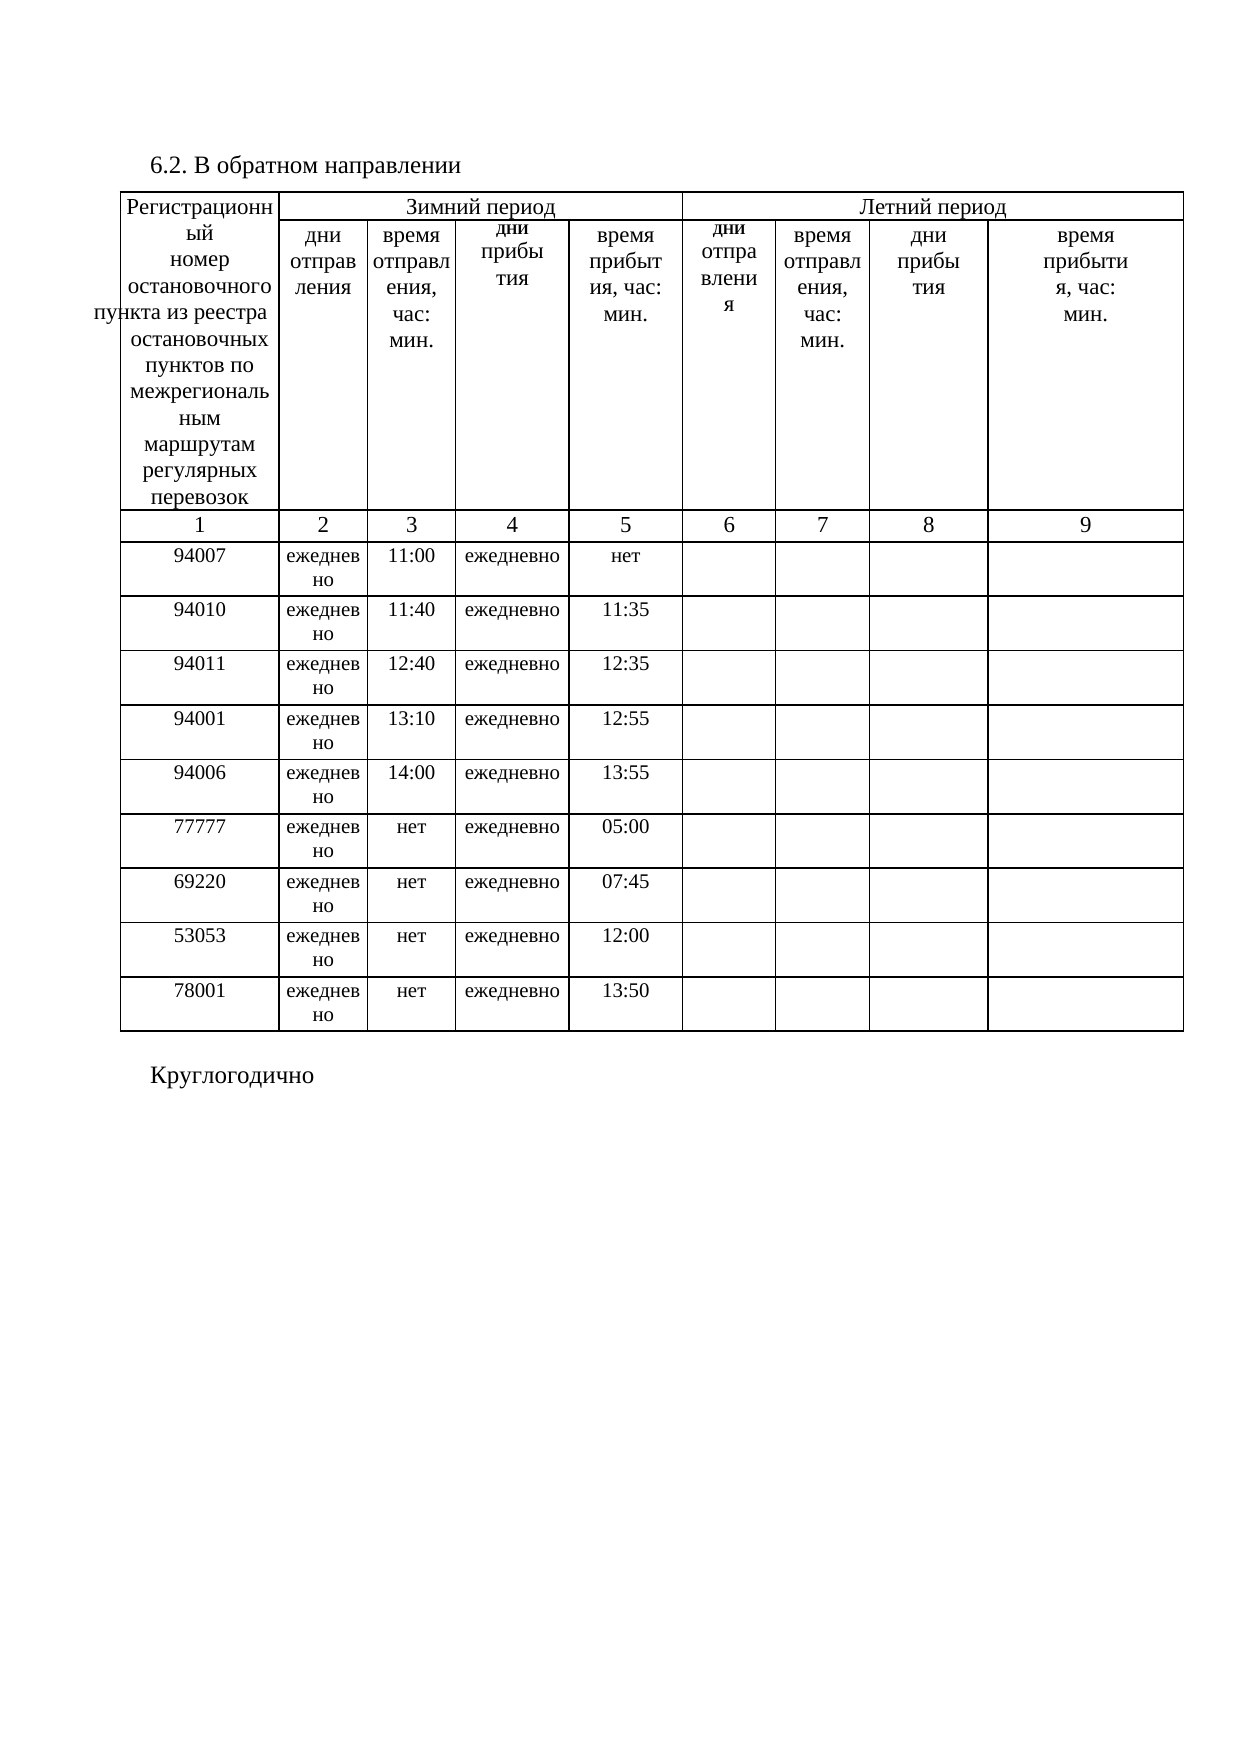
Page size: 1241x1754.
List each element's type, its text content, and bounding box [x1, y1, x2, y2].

table_cell ДНИ прибы тия [456, 221, 568, 509]
table_cell нет [368, 869, 455, 922]
table_cell [776, 706, 869, 758]
table_cell время отправл ения, час: мин. [368, 221, 455, 509]
table_cell 3 [368, 511, 455, 541]
table_cell 05:00 [570, 815, 682, 867]
table_cell [776, 815, 869, 867]
table_cell [989, 923, 1183, 976]
table_cell ежедневно [280, 760, 367, 813]
table_cell 77777 [121, 815, 278, 867]
table_cell 11:35 [570, 597, 682, 650]
table_header Летний период [683, 193, 1183, 219]
table_cell нет [368, 978, 455, 1030]
table_cell 53053 [121, 923, 278, 976]
table_cell ДНИ отпра влени я [683, 221, 775, 509]
table_cell время прибыт ия, час: мин. [570, 221, 682, 509]
table_cell 13:50 [570, 978, 682, 1030]
table_cell [989, 869, 1183, 922]
table_cell 5 [570, 511, 682, 541]
table_cell 94011 [121, 651, 278, 704]
table_cell [683, 760, 775, 813]
table_cell [776, 651, 869, 704]
table_cell дни прибы тия [870, 221, 987, 509]
table_cell время прибыти я, час: мин. [989, 221, 1183, 509]
table_cell [870, 597, 987, 650]
table_cell 6 [683, 511, 775, 541]
text Круглогодично [150, 1061, 1090, 1089]
table_cell [989, 815, 1183, 867]
table_cell ежедневно [456, 651, 568, 704]
table_cell [870, 815, 987, 867]
table_cell [870, 923, 987, 976]
table_cell ежедневно [280, 923, 367, 976]
table_cell 94007 [121, 543, 278, 595]
table_cell 2 [280, 511, 367, 541]
table_cell [776, 923, 869, 976]
table_cell [870, 706, 987, 758]
table_cell [776, 760, 869, 813]
table_cell [683, 815, 775, 867]
table_cell 94010 [121, 597, 278, 650]
table_cell [870, 543, 987, 595]
table_cell [683, 869, 775, 922]
table_cell [776, 869, 869, 922]
table_cell нет [368, 815, 455, 867]
table_cell 12:35 [570, 651, 682, 704]
table_cell [989, 543, 1183, 595]
table_cell ежедневно [280, 597, 367, 650]
table_cell [989, 760, 1183, 813]
table_cell 13:10 [368, 706, 455, 758]
table_cell ежедневно [456, 597, 568, 650]
table_cell 4 [456, 511, 568, 541]
table_cell 9 [989, 511, 1183, 541]
table_cell 11:00 [368, 543, 455, 595]
table_cell [776, 978, 869, 1030]
table_cell ежедневно [280, 651, 367, 704]
table_header Регистрационный номер остановочного пункта из реестра остановочных пунктов по межрегиональным маршрутам регулярных перевозок [121, 193, 278, 509]
table_cell ежедневно [456, 869, 568, 922]
table_cell 69220 [121, 869, 278, 922]
table_cell [776, 543, 869, 595]
table_cell 7 [776, 511, 869, 541]
table_cell ежедневно [456, 923, 568, 976]
table_cell ежедневно [456, 706, 568, 758]
table_cell 94001 [121, 706, 278, 758]
table_cell ежедневно [456, 815, 568, 867]
table_cell [683, 597, 775, 650]
table_cell ежедневно [280, 869, 367, 922]
table_cell [683, 706, 775, 758]
table_cell 78001 [121, 978, 278, 1030]
table_cell 14:00 [368, 760, 455, 813]
table_cell [989, 597, 1183, 650]
table_cell [683, 978, 775, 1030]
table_cell [870, 978, 987, 1030]
table_cell [776, 597, 869, 650]
table_header Зимний период [280, 193, 682, 219]
table_cell 12:40 [368, 651, 455, 704]
table_cell [683, 651, 775, 704]
table_cell 07:45 [570, 869, 682, 922]
table_cell ежедневно [280, 815, 367, 867]
table_cell [989, 706, 1183, 758]
table_cell нет [368, 923, 455, 976]
table_cell ежедневно [280, 706, 367, 758]
table_cell 94006 [121, 760, 278, 813]
table_cell [989, 651, 1183, 704]
table_cell [683, 923, 775, 976]
table_cell ежедневно [456, 543, 568, 595]
table_cell [989, 978, 1183, 1030]
table_cell 13:55 [570, 760, 682, 813]
table_cell ежедневно [280, 543, 367, 595]
table_cell 8 [870, 511, 987, 541]
table_cell ежедневно [456, 978, 568, 1030]
table_cell [870, 869, 987, 922]
table_cell [870, 651, 987, 704]
table_cell время отправл ения, час: мин. [776, 221, 869, 509]
text 6.2. В обратном направлении [150, 150, 1090, 179]
table_cell 1 [121, 511, 278, 541]
table_cell нет [570, 543, 682, 595]
table_cell [870, 760, 987, 813]
table_cell 11:40 [368, 597, 455, 650]
table_cell дни отправ ления [280, 221, 367, 509]
table_cell ежедневно [280, 978, 367, 1030]
table_cell 12:00 [570, 923, 682, 976]
table_cell ежедневно [456, 760, 568, 813]
table_cell [683, 543, 775, 595]
table_cell 12:55 [570, 706, 682, 758]
